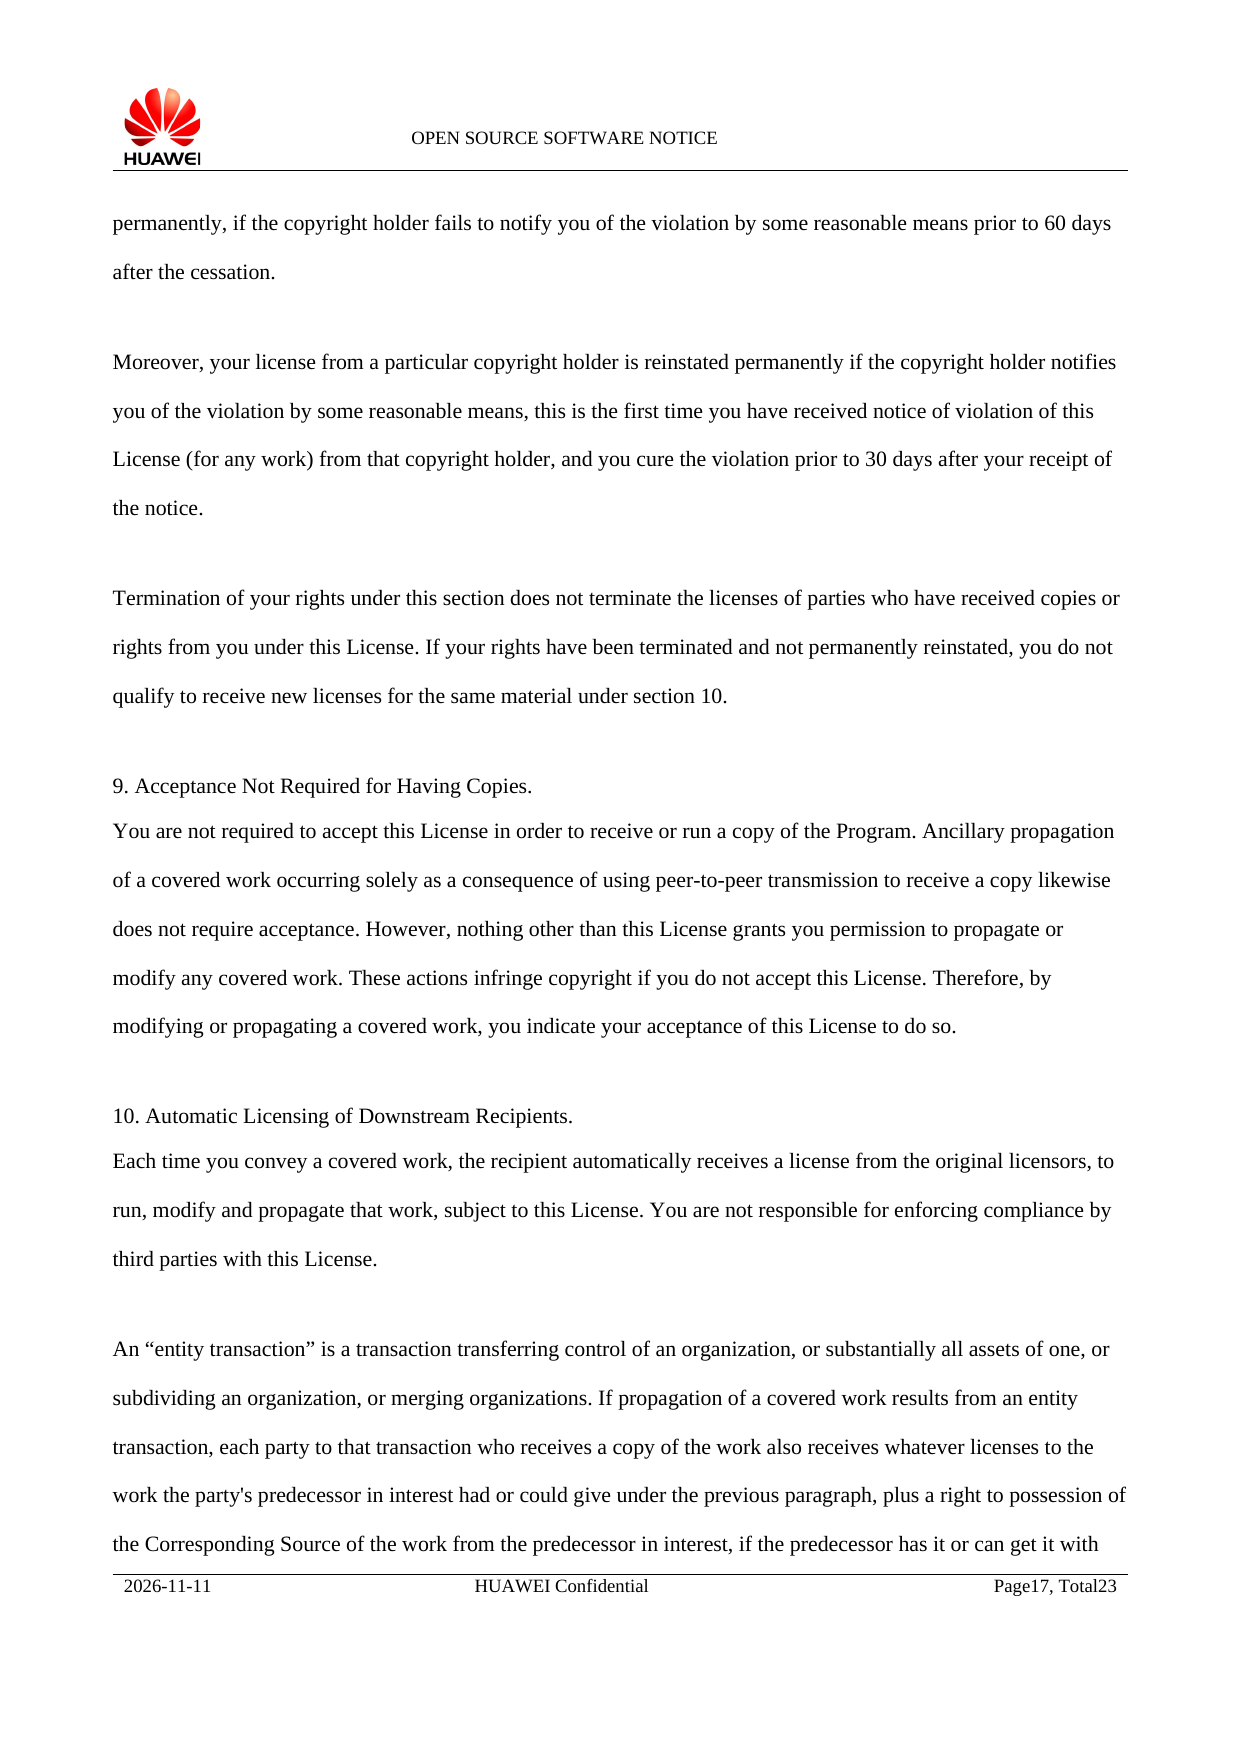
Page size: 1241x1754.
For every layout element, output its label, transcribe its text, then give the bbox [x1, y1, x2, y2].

text Termination of your rights under this section does not terminate the licenses of parties who have received copies or rights from you under this License. If your rights have been terminated and not permanently reinstated, you do not qualify to receive new licenses for the same material under section 10. [112, 582, 1128, 712]
text 9. Acceptance Not Required for Having Copies. [112, 769, 1128, 802]
text 10. Automatic Licensing of Downstream Recipients. [112, 1100, 1128, 1132]
text Each time you convey a covered work, the recipient automatically receives a license from the original licensors, to run, modify and propagate that work, subject to this License. You are not responsible for enforcing compliance by third parties with this License. [112, 1145, 1128, 1275]
text Moreover, your license from a particular copyright holder is reinstated permanently if the copyright holder notifies you of the violation by some reasonable means, this is the first time you have received notice of violation of this License (for any work) from that copyright holder, and you cure the violation prior to 30 days after your receipt of the notice. [112, 345, 1128, 524]
picture [124, 88, 201, 165]
text You are not required to accept this License in order to receive or run a copy of the Program. Ancillary propagation of a covered work occurring solely as a consequence of using peer-to-peer transmission to receive a copy likewise does not require acceptance. However, nothing other than this License grants you permission to propagate or modify any covered work. These actions infringe copyright if you do not accept this License. Therefore, by modifying or propagating a covered work, you indicate your acceptance of this License to do so. [112, 814, 1128, 1042]
